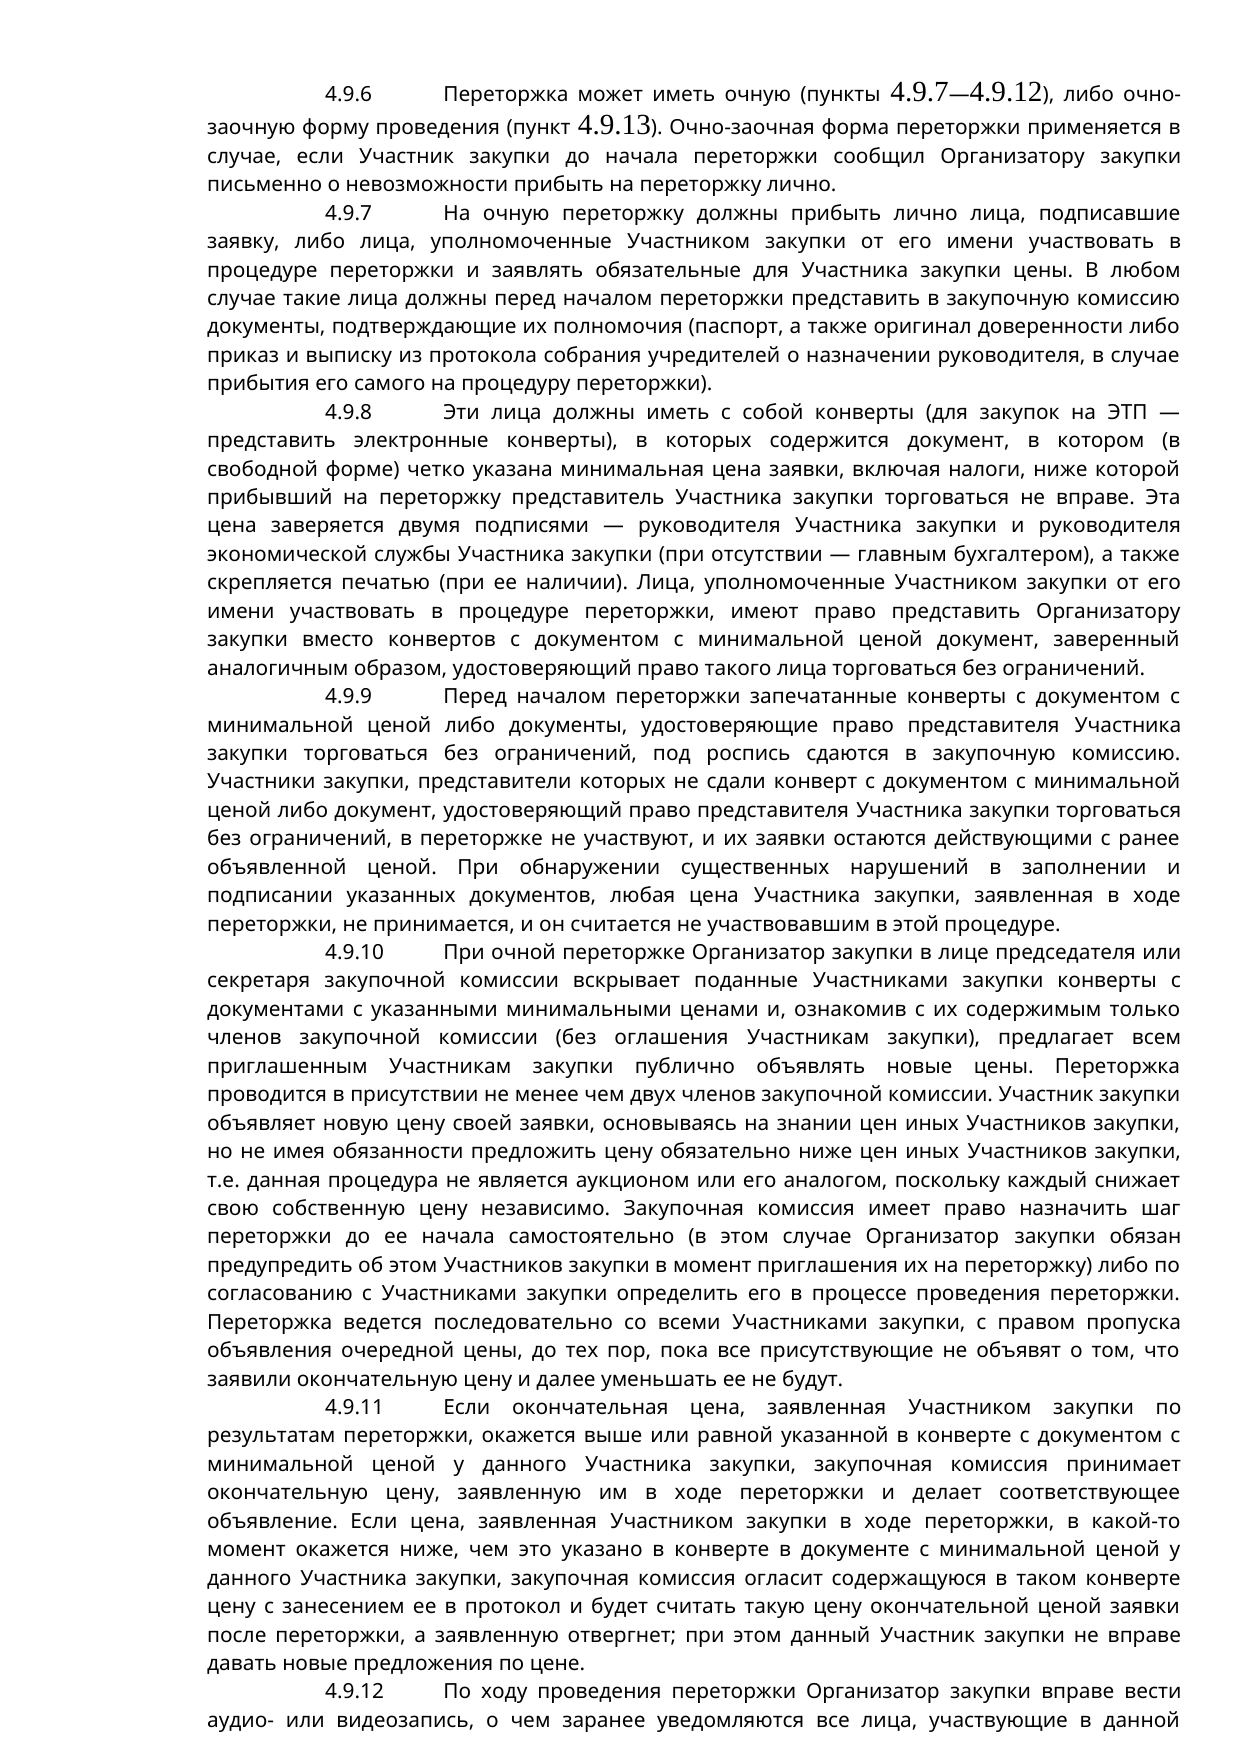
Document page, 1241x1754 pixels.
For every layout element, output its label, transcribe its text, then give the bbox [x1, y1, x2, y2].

list Перед началом переторжки запечатанные конверты с документом с минимальной ценой либо документы, удостоверяющие право представителя Участника закупки торговаться без ограничений, под роспись сдаются в закупочную комиссию. Участники закупки, представители которых не сдали конверт с документом с минимальной ценой либо документ, удостоверяющий право представителя Участника закупки торговаться без ограничений, в переторжке не участвуют, и их заявки остаются действующими с ранее объявленной ценой. При обнаружении существенных нарушений в заполнении и подписании указанных документов, любая цена Участника закупки, заявленная в ходе переторжки, не принимается, и он считается не участвовавшим в этой процедуре. [207, 681, 1181, 937]
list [207, 1677, 1181, 1733]
list Переторжка может иметь очную (пункты 4.9.7—4.9.12), либо очно-заочную форму проведения (пункт 4.9.13). Очно-заочная форма переторжки применяется в случае, если Участник закупки до начала переторжки сообщил Организатору закупки письменно о невозможности прибыть на переторжку лично. [207, 74, 1181, 198]
list Эти лица должны иметь с собой конверты (для закупок на ЭТП — представить электронные конверты), в которых содержится документ, в котором (в свободной форме) четко указана минимальная цена заявки, включая налоги, ниже которой прибывший на переторжку представитель Участника закупки торговаться не вправе. Эта цена заверяется двумя подписями — руководителя Участника закупки и руководителя экономической службы Участника закупки (при отсутствии — главным бухгалтером), а также скрепляется печатью (при ее наличии). Лица, уполномоченные Участником закупки от его имени участвовать в процедуре переторжки, имеют право представить Организатору закупки вместо конвертов с документом с минимальной ценой документ, заверенный аналогичным образом, удостоверяющий право такого лица торговаться без ограничений. [207, 397, 1181, 681]
list Если окончательная цена, заявленная Участником закупки по результатам переторжки, окажется выше или равной указанной в конверте с документом с минимальной ценой у данного Участника закупки, закупочная комиссия принимает окончательную цену, заявленную им в ходе переторжки и делает соответствующее объявление. Если цена, заявленная Участником закупки в ходе переторжки, в какой-то момент окажется ниже, чем это указано в конверте в документе с минимальной ценой у данного Участника закупки, закупочная комиссия огласит содержащуюся в таком конверте цену с занесением ее в протокол и будет считать такую цену окончательной ценой заявки после переторжки, а заявленную отвергнет; при этом данный Участник закупки не вправе давать новые предложения по цене. [207, 1392, 1181, 1677]
list При очной переторжке Организатор закупки в лице председателя или секретаря закупочной комиссии вскрывает поданные Участниками закупки конверты с документами с указанными минимальными ценами и, ознакомив с их содержимым только членов закупочной комиссии (без оглашения Участникам закупки), предлагает всем приглашенным Участникам закупки публично объявлять новые цены. Переторжка проводится в присутствии не менее чем двух членов закупочной комиссии. Участник закупки объявляет новую цену своей заявки, основываясь на знании цен иных Участников закупки, но не имея обязанности предложить цену обязательно ниже цен иных Участников закупки, т.е. данная процедура не является аукционом или его аналогом, поскольку каждый снижает свою собственную цену независимо. Закупочная комиссия имеет право назначить шаг переторжки до ее начала самостоятельно (в этом случае Организатор закупки обязан предупредить об этом Участников закупки в момент приглашения их на переторжку) либо по согласованию с Участниками закупки определить его в процессе проведения переторжки. Переторжка ведется последовательно со всеми Участниками закупки, с правом пропуска объявления очередной цены, до тех пор, пока все присутствующие не объявят о том, что заявили окончательную цену и далее уменьшать ее не будут. [207, 937, 1181, 1392]
list На очную переторжку должны прибыть лично лица, подписавшие заявку, либо лица, уполномоченные Участником закупки от его имени участвовать в процедуре переторжки и заявлять обязательные для Участника закупки цены. В любом случае такие лица должны перед началом переторжки представить в закупочную комиссию документы, подтверждающие их полномочия (паспорт, а также оригинал доверенности либо приказ и выписку из протокола собрания учредителей о назначении руководителя, в случае прибытия его самого на процедуру переторжки). [207, 198, 1181, 397]
